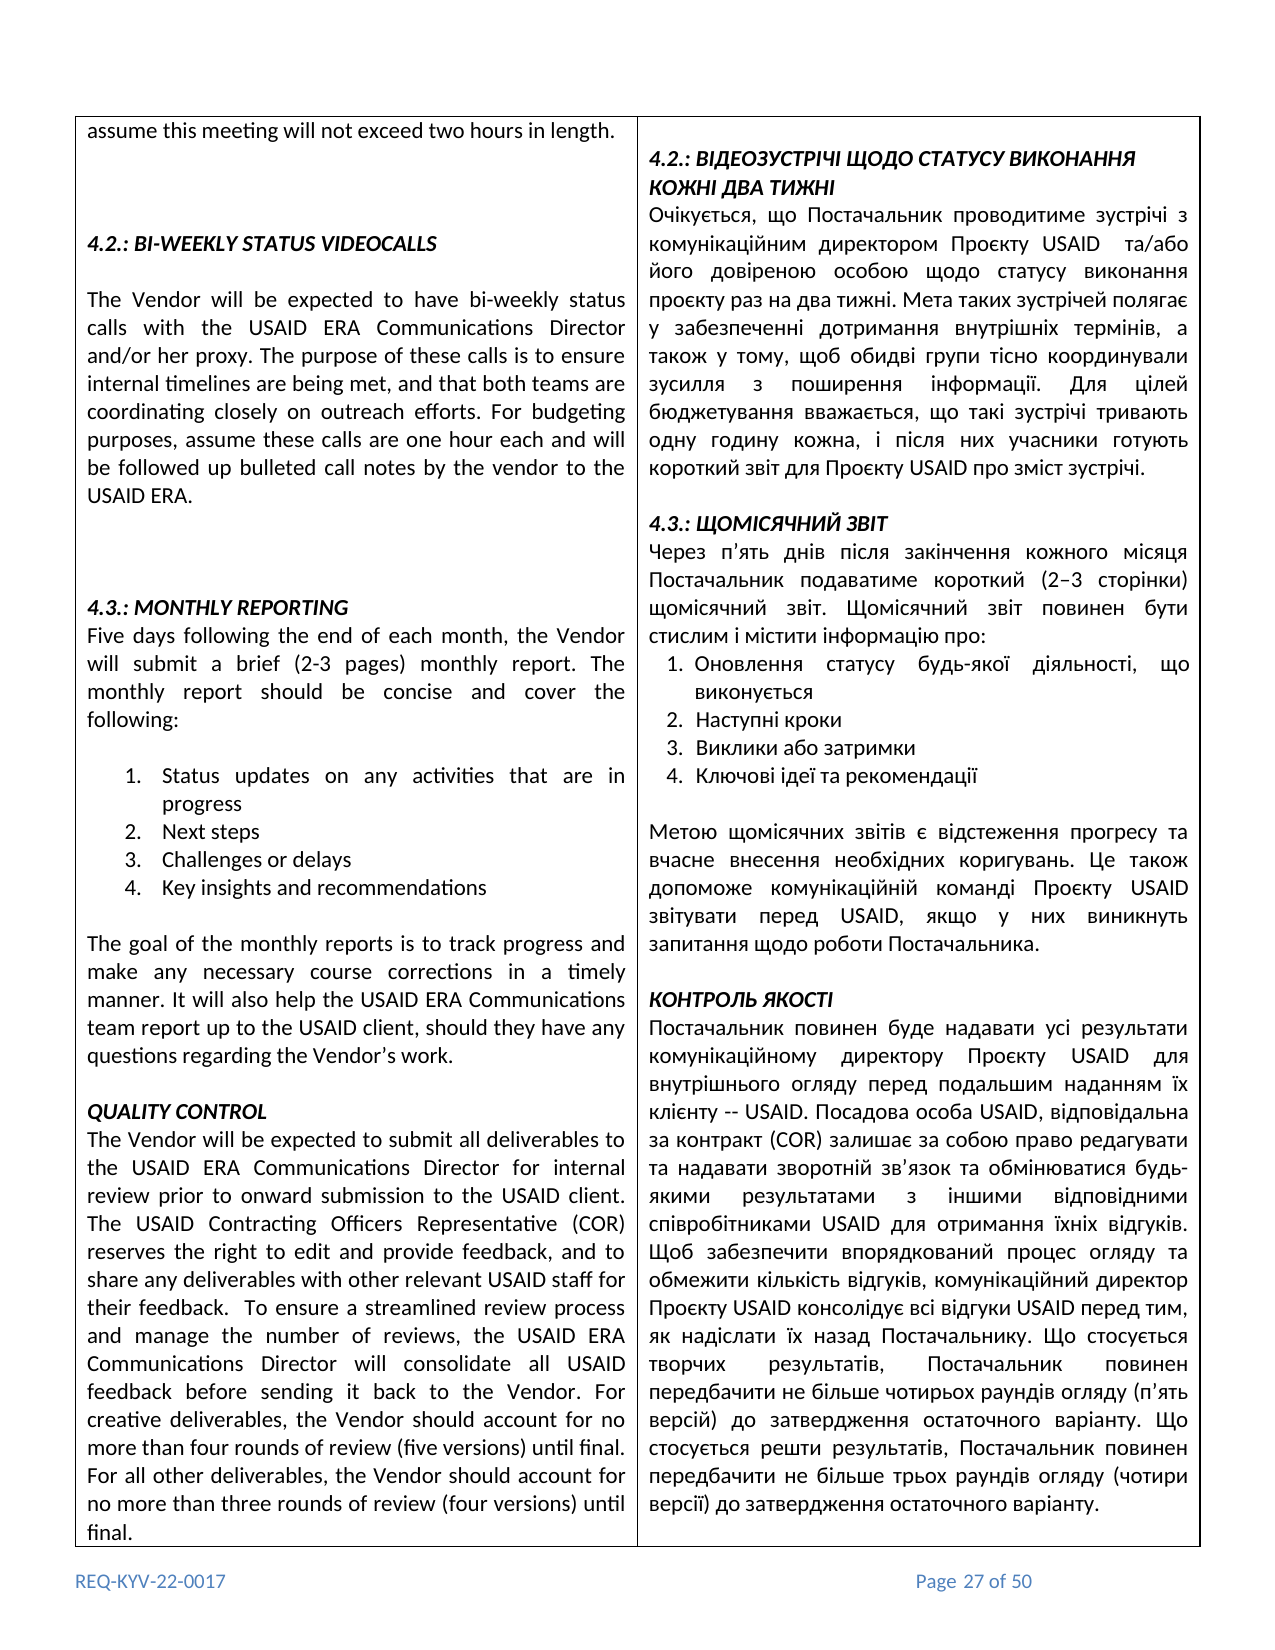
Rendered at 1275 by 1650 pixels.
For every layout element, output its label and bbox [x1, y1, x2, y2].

table_cell [76, 117, 637, 1546]
table_cell [638, 117, 1199, 1546]
